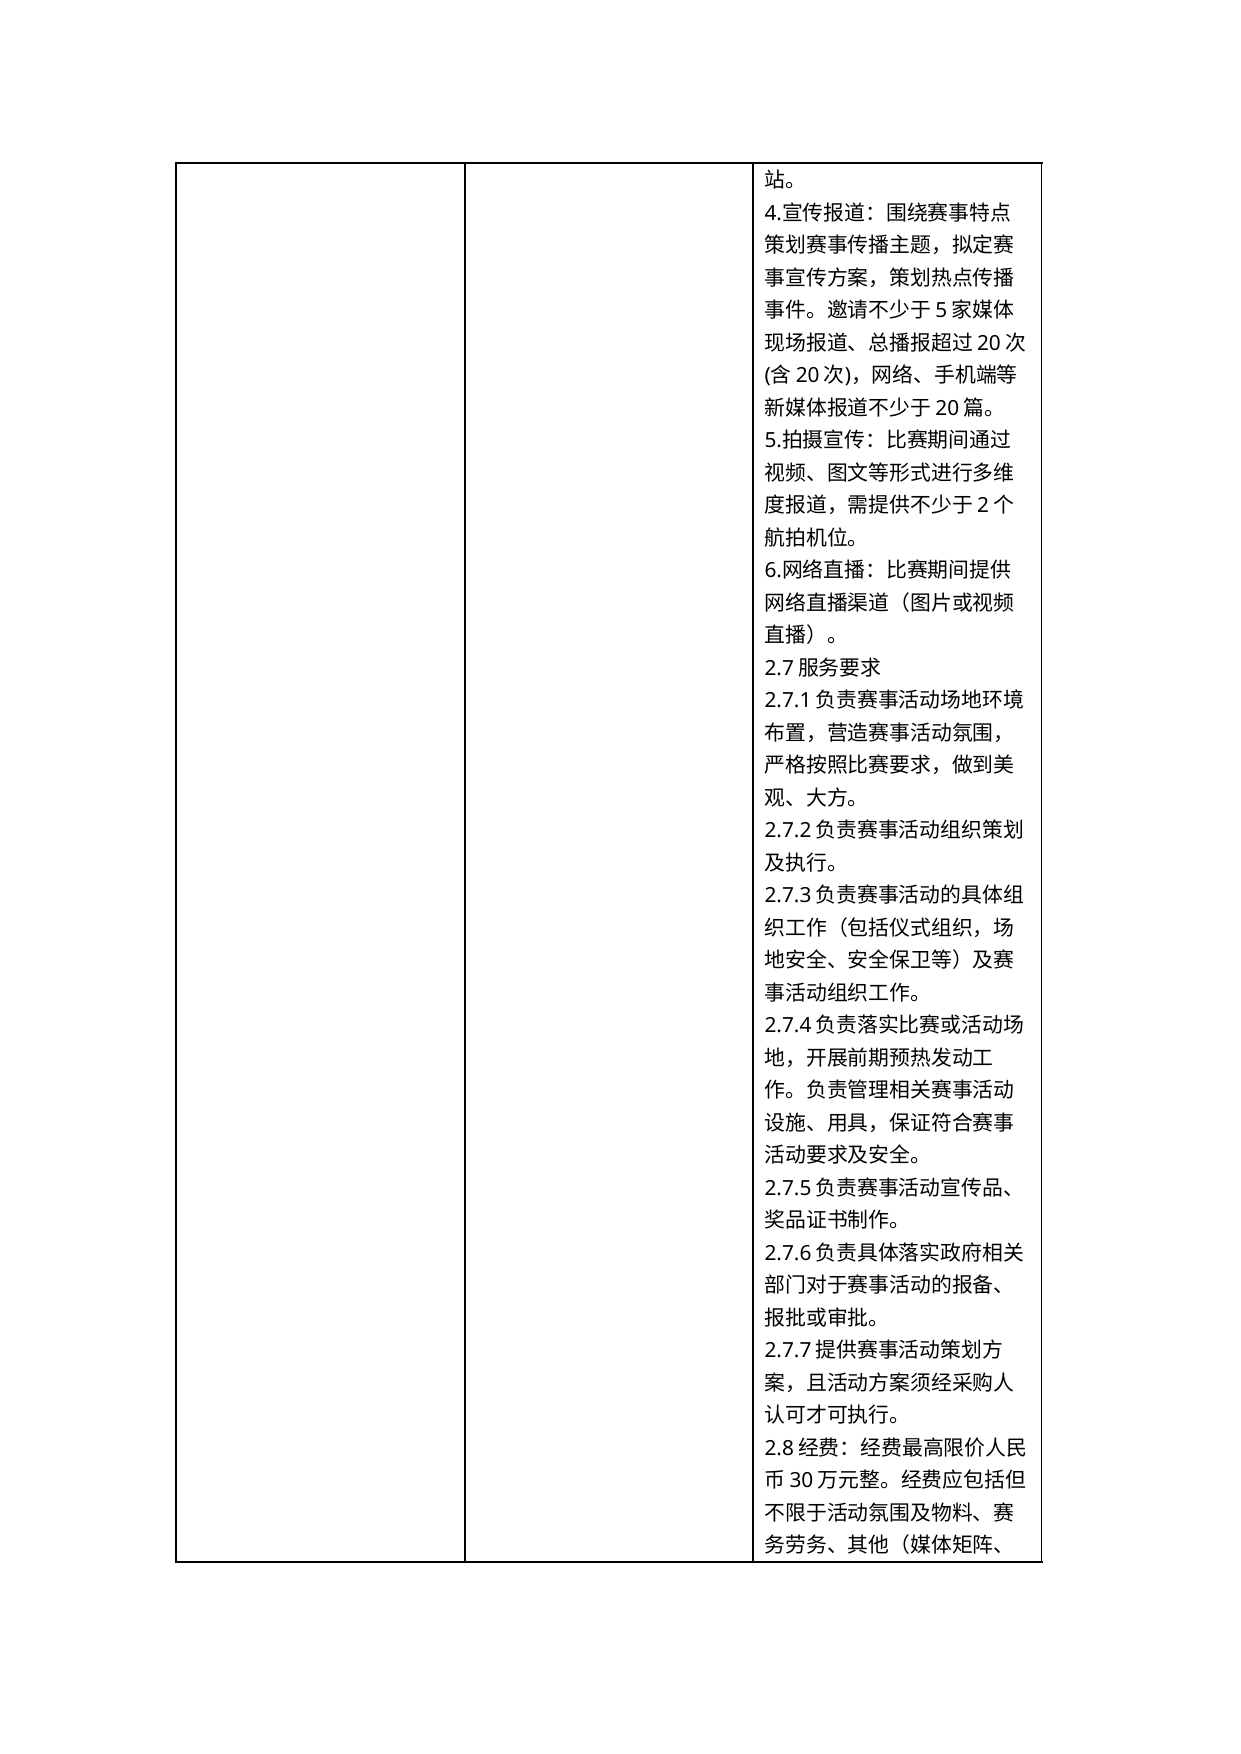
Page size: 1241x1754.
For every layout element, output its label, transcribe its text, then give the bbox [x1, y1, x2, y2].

table_cell 1 [177, 164, 464, 1561]
table_cell ★ [466, 164, 752, 1561]
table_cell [754, 164, 1041, 1561]
